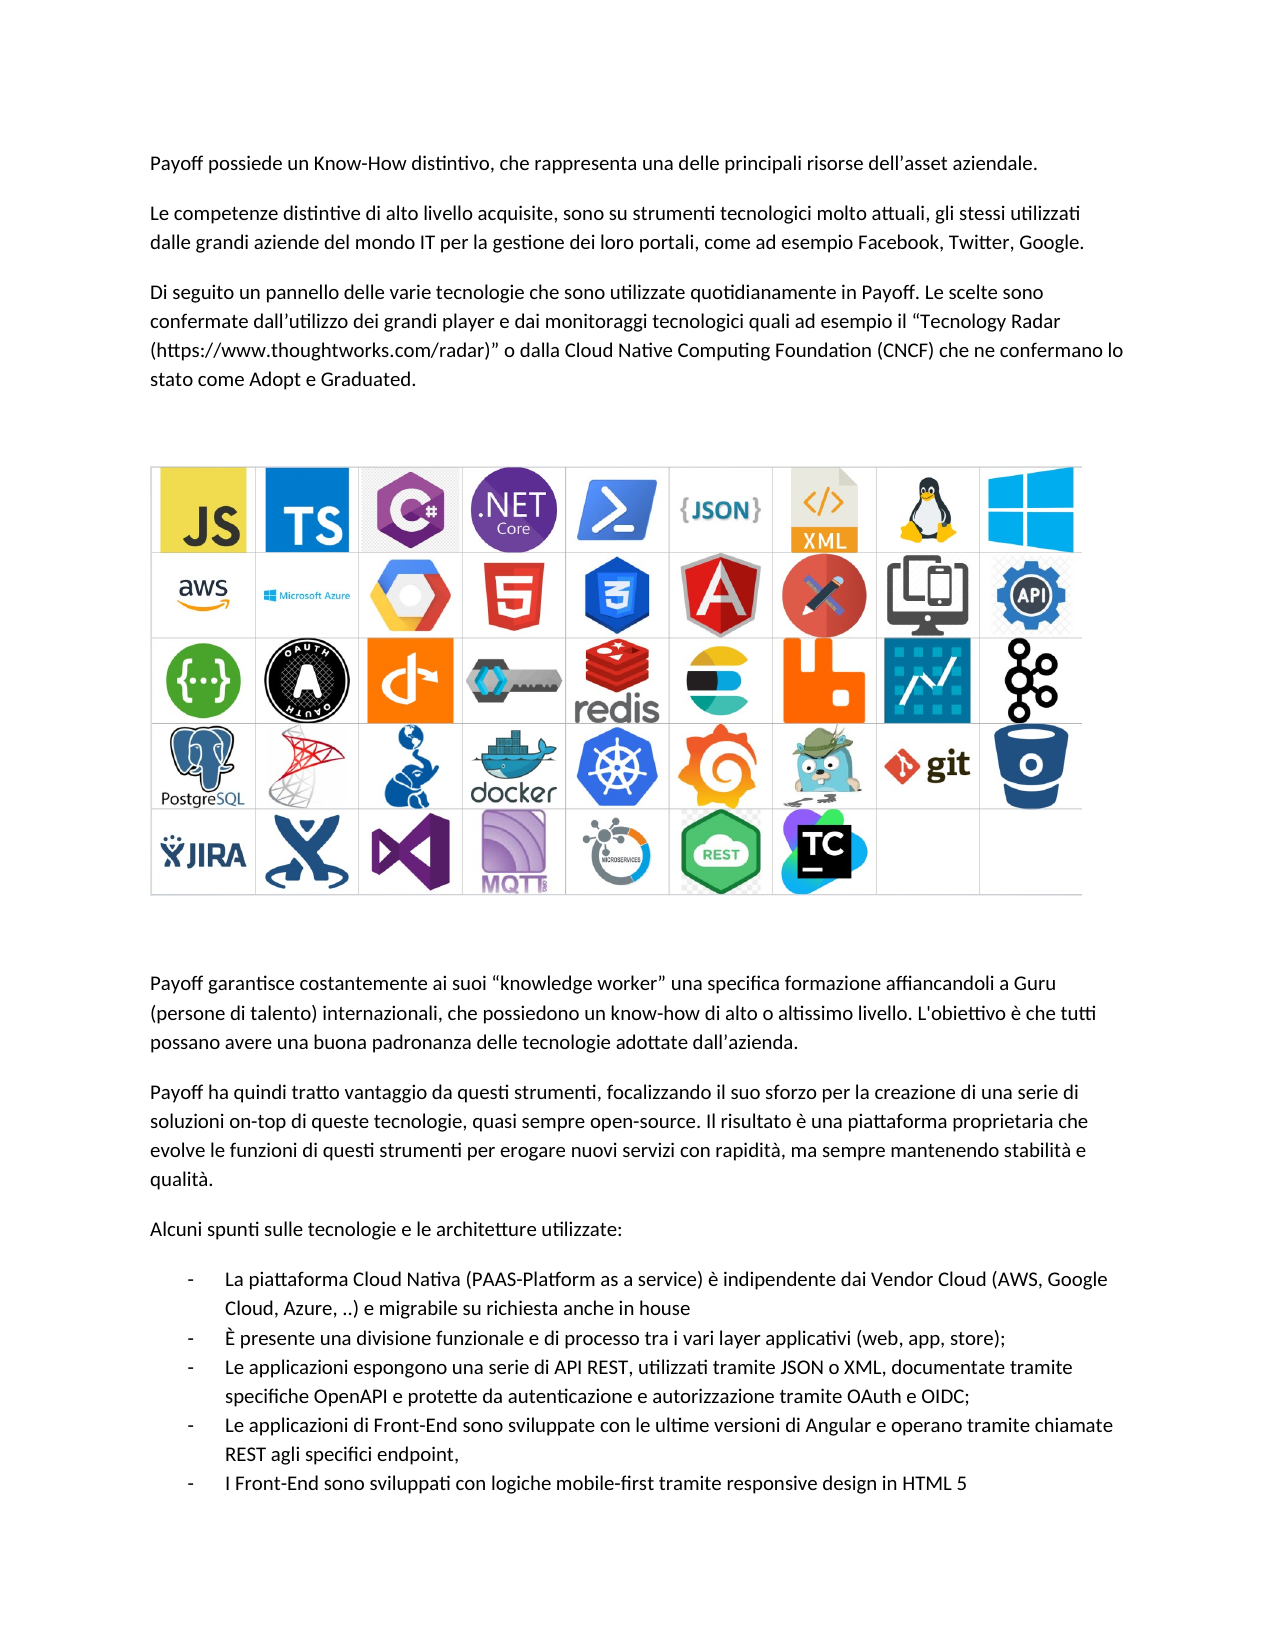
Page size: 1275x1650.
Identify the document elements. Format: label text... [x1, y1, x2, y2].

text Di seguito un pannello delle varie tecnologie che sono utilizzate quotidianamente in Payoff. Le scelte sono confermate dall’utilizzo dei grandi player e dai monitoraggi tecnologici quali ad esempio il “Tecnology Radar (https://www.thoughtworks.com/radar)” o dalla Cloud Native Computing Foundation (CNCF) che ne confermano lo stato come Adopt e Graduated. [150, 279, 1125, 392]
list È presente una divisione funzionale e di processo tra i vari layer applicativi (web, app, store); [187, 1325, 1125, 1350]
picture [150, 466, 1082, 896]
text Alcuni spunti sulle tecnologie e le architetture utilizzate: [150, 1216, 1125, 1242]
list La piattaforma Cloud Nativa (PAAS-Platform as a service) è indipendente dai Vendor Cloud (AWS, Google Cloud, Azure, ..) e migrabile su richiesta anche in house [187, 1266, 1125, 1321]
list Le applicazioni espongono una serie di API REST, utilizzati tramite JSON o XML, documentate tramite specifiche OpenAPI e protette da autenticazione e autorizzazione tramite OAuth e OIDC; [187, 1354, 1125, 1408]
text Payoff garantisce costantemente ai suoi “knowledge worker” una specifica formazione affiancandoli a Guru (persone di talento) internazionali, che possiedono un know-how di alto o altissimo livello. L'obiettivo è che tutti possano avere una buona padronanza delle tecnologie adottate dall’azienda. [150, 971, 1125, 1054]
text Le competenze distintive di alto livello acquisite, sono su strumenti tecnologici molto attuali, gli stessi utilizzati dalle grandi aziende del mondo IT per la gestione dei loro portali, come ad esempio Facebook, Twitter, Google. [150, 200, 1125, 254]
list I Front-End sono sviluppati con logiche mobile-first tramite responsive design in HTML 5 [187, 1471, 1125, 1496]
text Payoff possiede un Know-How distintivo, che rappresenta una delle principali risorse dell’asset aziendale. [150, 150, 1125, 175]
text Payoff ha quindi tratto vantaggio da questi strumenti, focalizzando il suo sforzo per la creazione di una serie di soluzioni on-top di queste tecnologie, quasi sempre open-source. Il risultato è una piattaforma proprietaria che evolve le funzioni di questi strumenti per erogare nuovi servizi con rapidità, ma sempre mantenendo stabilità e qualità. [150, 1079, 1125, 1192]
list Le applicazioni di Front-End sono sviluppate con le ultime versioni di Angular e operano tramite chiamate REST agli specifici endpoint, [187, 1412, 1125, 1467]
